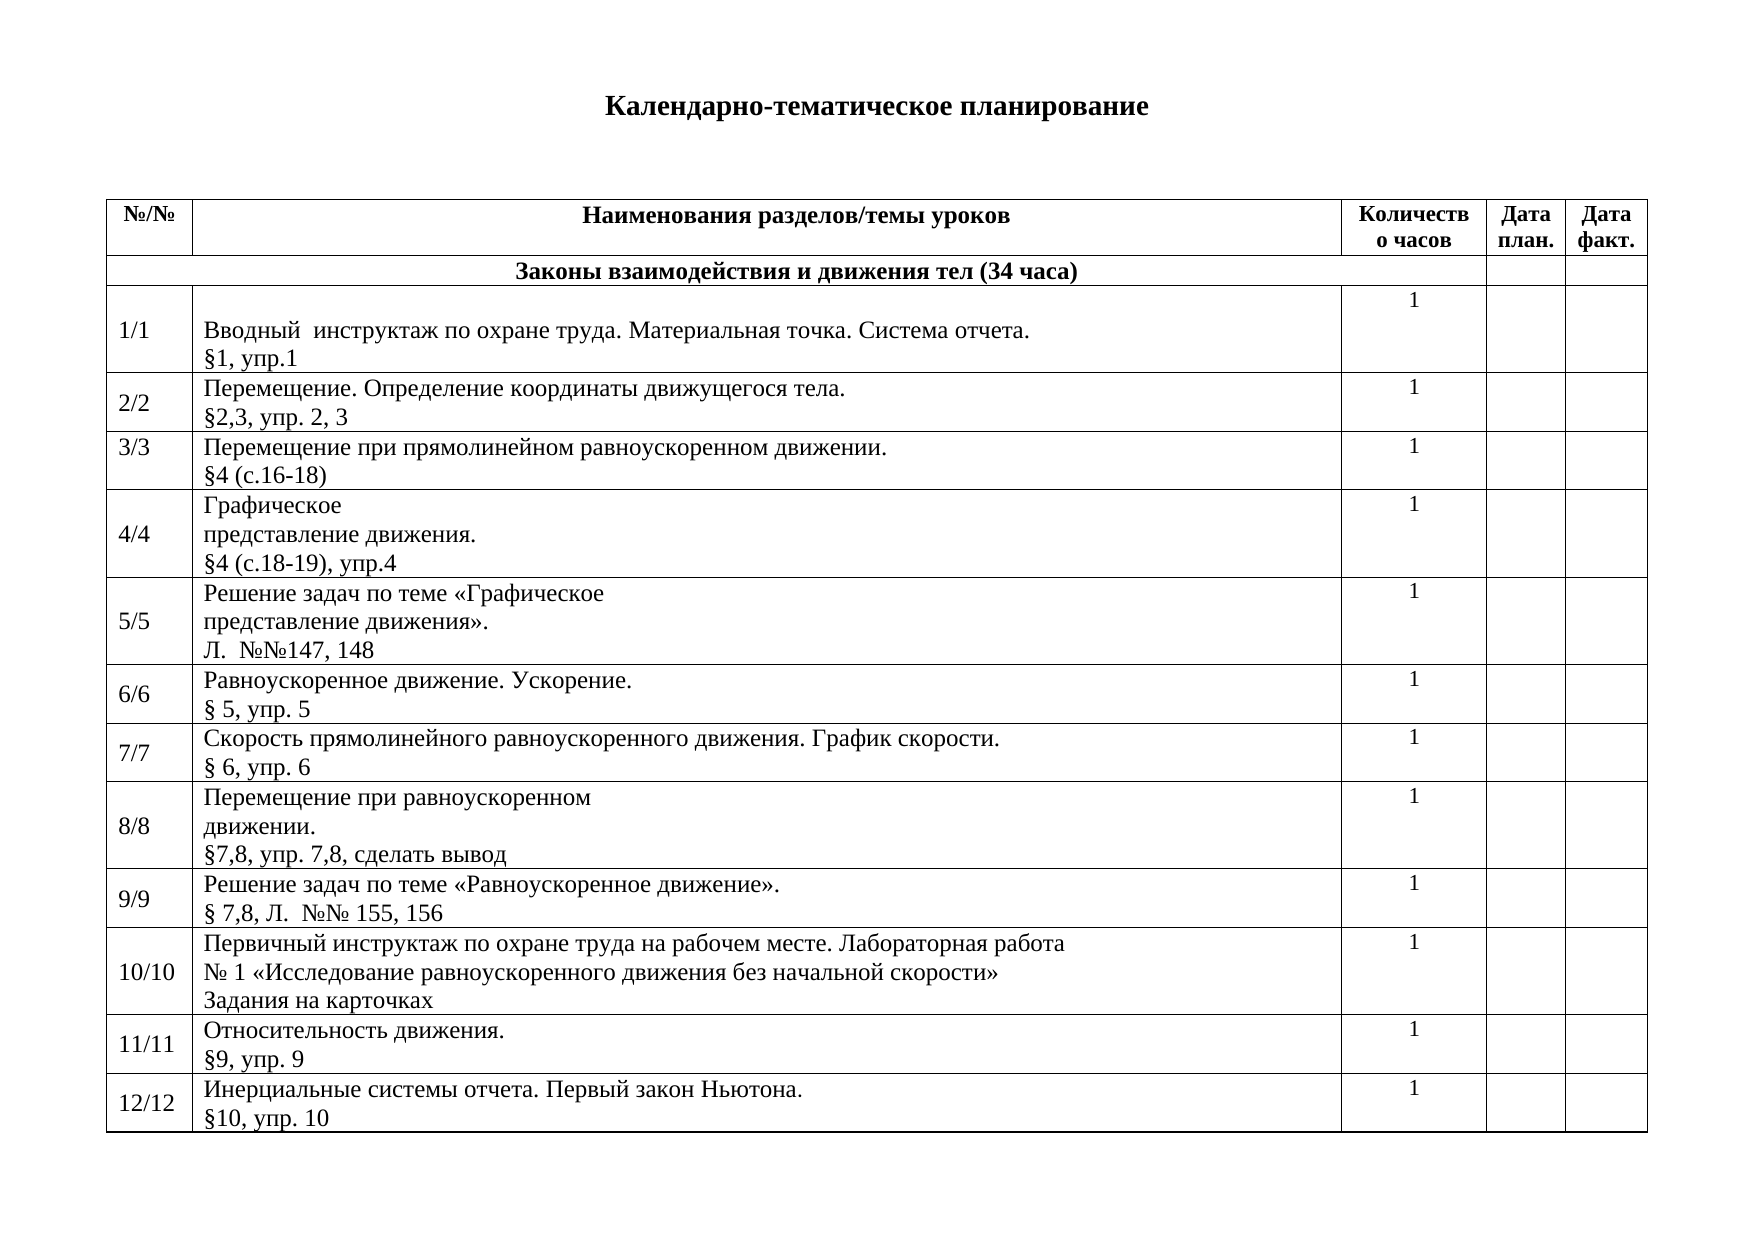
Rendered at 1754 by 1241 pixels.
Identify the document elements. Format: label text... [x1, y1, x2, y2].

table_cell Перемещение при равноускоренном движении. §7,8, упр. 7,8, сделать вывод [193, 782, 1341, 868]
table_cell Скорость прямолинейного равноускоренного движения. График скорости. § 6, упр. 6 [193, 724, 1341, 781]
table_cell 3/3 [107, 432, 192, 489]
table_cell Графическое представление движения. §4 (с.18-19), упр.4 [193, 490, 1341, 577]
table_cell Перемещение. Определение координаты движущегося тела. §2,3, упр. 2, 3 [193, 373, 1341, 431]
table_cell [1566, 869, 1647, 927]
table_cell [1487, 665, 1565, 722]
table_cell 2/2 [107, 373, 192, 431]
table_cell 1 [1342, 1074, 1486, 1131]
table_cell [1487, 1015, 1565, 1073]
table_cell Инерциальные системы отчета. Первый закон Ньютона. §10, упр. 10 [193, 1074, 1341, 1131]
table_cell [1566, 782, 1647, 868]
table_cell [1487, 724, 1565, 781]
table_cell [1566, 286, 1647, 372]
table_header Дата факт. [1566, 200, 1647, 255]
table_cell [1487, 928, 1565, 1014]
table_cell [1487, 373, 1565, 431]
table_header №/№ [107, 200, 192, 255]
table_cell 11/11 [107, 1015, 192, 1073]
table_cell [1487, 256, 1565, 285]
table_cell Решение задач по теме «Графическое представление движения». Л. №№147, 148 [193, 578, 1341, 664]
table_cell 1 [1342, 286, 1486, 372]
text Календарно-тематическое планирование [118, 88, 1636, 122]
table_cell Первичный инструктаж по охране труда на рабочем месте. Лабораторная работа № 1 «Исследование равноускоренного движения без начальной скорости» Задания на карточках [193, 928, 1341, 1014]
table_cell [1566, 665, 1647, 722]
table_header Наименования разделов/темы уроков [193, 200, 1341, 255]
table_cell 1 [1342, 724, 1486, 781]
table_cell 1 [1342, 869, 1486, 927]
table_cell 4/4 [107, 490, 192, 577]
table_cell Относительность движения. §9, упр. 9 [193, 1015, 1341, 1073]
table_cell Перемещение при прямолинейном равноускоренном движении. §4 (с.16-18) [193, 432, 1341, 489]
table_cell 5/5 [107, 578, 192, 664]
table_header Количество часов [1342, 200, 1486, 255]
table_cell [1487, 578, 1565, 664]
table_cell 1 [1342, 665, 1486, 722]
table_cell 8/8 [107, 782, 192, 868]
table_cell Решение задач по теме «Равноускоренное движение». § 7,8, Л. №№ 155, 156 [193, 869, 1341, 927]
table_cell [1487, 490, 1565, 577]
table_cell [1566, 724, 1647, 781]
table_cell [1487, 432, 1565, 489]
table_header Дата план. [1487, 200, 1565, 255]
table_cell 1/1 [107, 286, 192, 372]
table_cell [1487, 286, 1565, 372]
table_cell [1566, 432, 1647, 489]
table_cell [1487, 782, 1565, 868]
table_cell [1566, 1074, 1647, 1131]
table_cell Законы взаимодействия и движения тел (34 часа) [107, 256, 1486, 285]
table_cell 12/12 [107, 1074, 192, 1131]
table_cell 1 [1342, 782, 1486, 868]
table_cell 1 [1342, 490, 1486, 577]
table_cell 6/6 [107, 665, 192, 722]
table_cell 9/9 [107, 869, 192, 927]
table_cell [1566, 490, 1647, 577]
table_cell 1 [1342, 1015, 1486, 1073]
table_cell [1566, 928, 1647, 1014]
table_cell [1487, 869, 1565, 927]
table_cell 1 [1342, 578, 1486, 664]
table_cell [1566, 1015, 1647, 1073]
table_cell [1566, 578, 1647, 664]
table_cell 7/7 [107, 724, 192, 781]
table_cell [1566, 373, 1647, 431]
table_cell Равноускоренное движение. Ускорение. § 5, упр. 5 [193, 665, 1341, 722]
table_cell Вводный инструктаж по охране труда. Материальная точка. Система отчета. §1, упр.1 [193, 286, 1341, 372]
table_cell [1566, 256, 1647, 285]
table_cell 1 [1342, 928, 1486, 1014]
table_cell [1487, 1074, 1565, 1131]
table_cell 10/10 [107, 928, 192, 1014]
table_cell 1 [1342, 373, 1486, 431]
table_cell 1 [1342, 432, 1486, 489]
